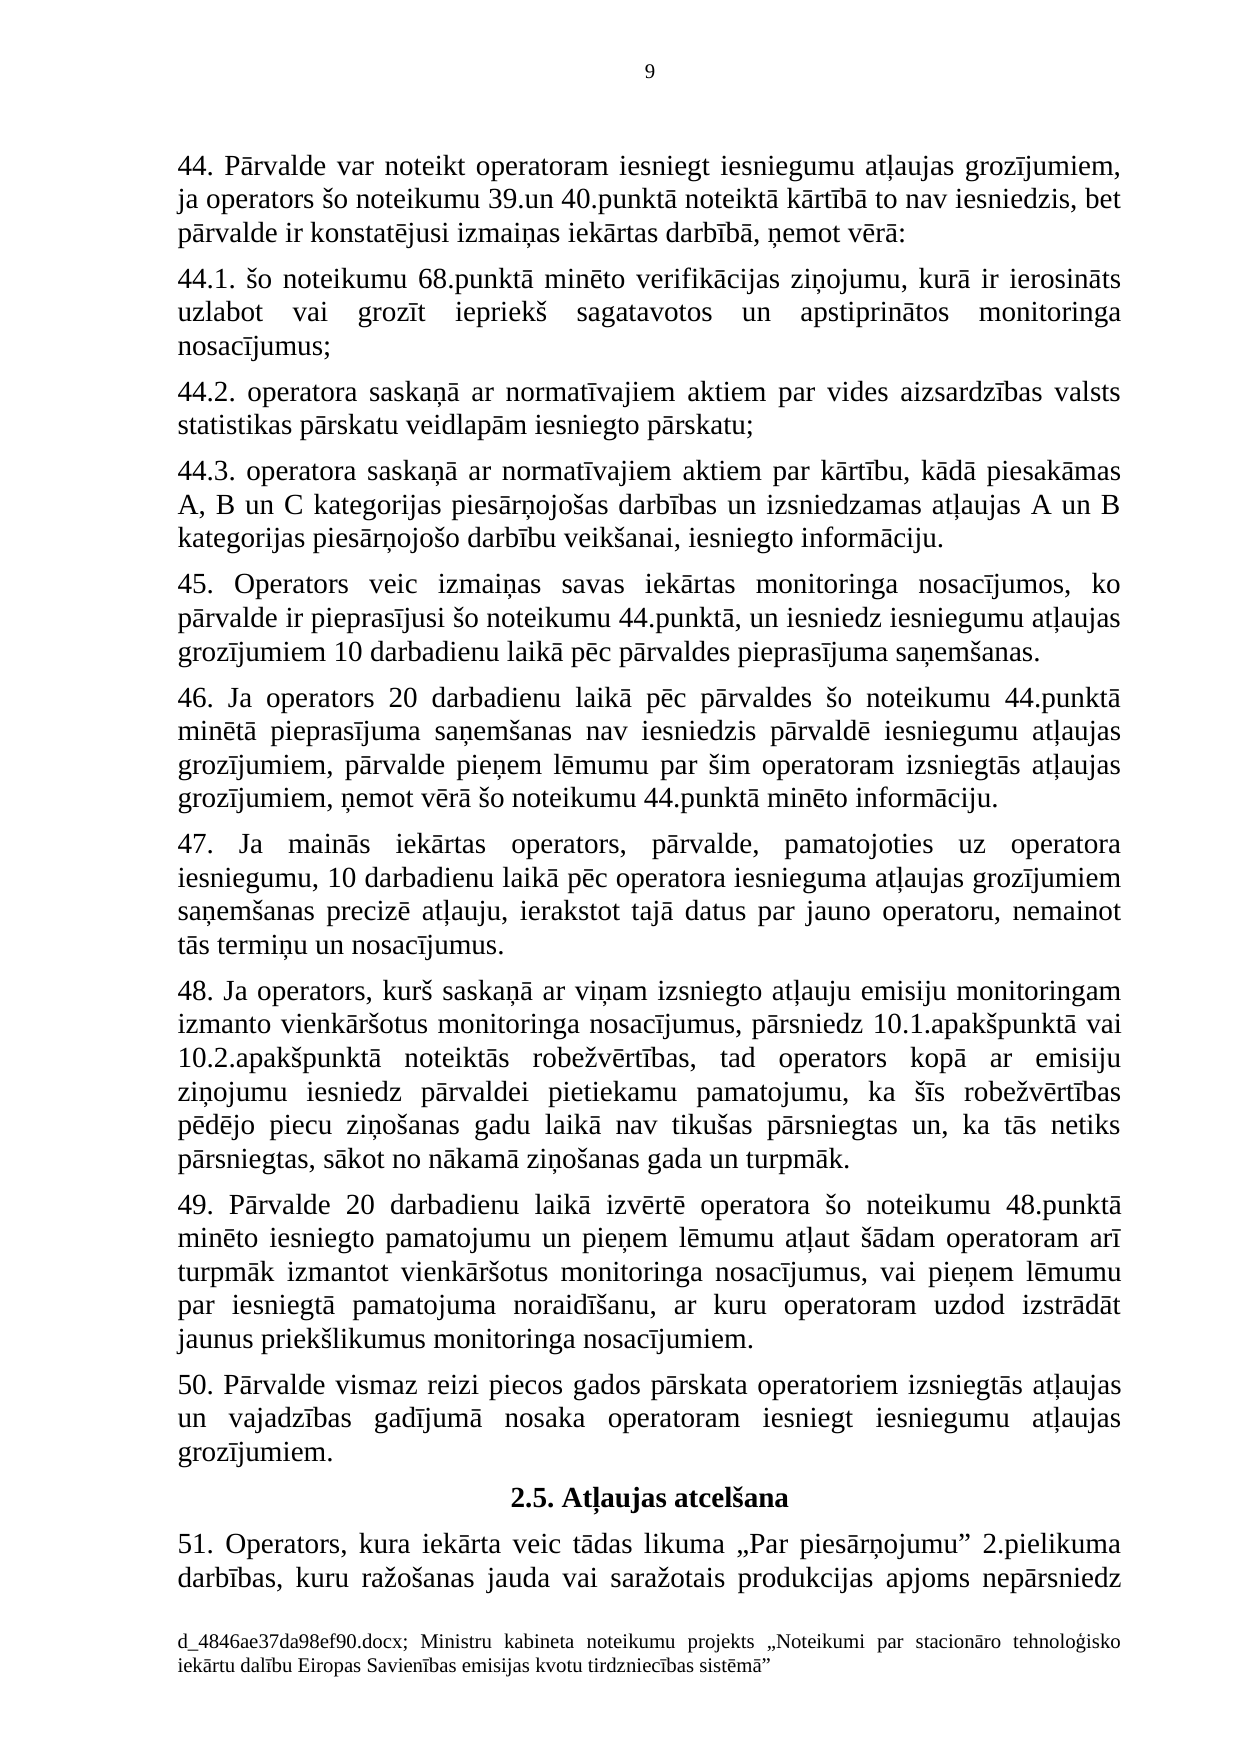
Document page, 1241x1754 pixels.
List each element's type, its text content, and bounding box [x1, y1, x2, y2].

text 2.5. Atļaujas atcelšana [177, 1480, 1122, 1514]
text 46. Ja operators 20 darbadienu laikā pēc pārvaldes šo noteikumu 44.punktā minētā pieprasījuma saņemšanas nav iesniedzis pārvaldē iesniegumu atļaujas grozījumiem, pārvalde pieņem lēmumu par šim operatoram izsniegtās atļaujas grozījumiem, ņemot vērā šo noteikumu 44.punktā minēto informāciju. [177, 680, 1122, 814]
text 45. Operators veic izmaiņas savas iekārtas monitoringa nosacījumos, ko pārvalde ir pieprasījusi šo noteikumu 44.punktā, un iesniedz iesniegumu atļaujas grozījumiem 10 darbadienu laikā pēc pārvaldes pieprasījuma saņemšanas. [177, 567, 1122, 667]
text 44.2. operatora saskaņā ar normatīvajiem aktiem par vides aizsardzības valsts statistikas pārskatu veidlapām iesniegto pārskatu; [177, 374, 1122, 441]
text 47. Ja mainās iekārtas operators, pārvalde, pamatojoties uz operatora iesniegumu, 10 darbadienu laikā pēc operatora iesnieguma atļaujas grozījumiem saņemšanas precizē atļauju, ierakstot tajā datus par jauno operatoru, nemainot tās termiņu un nosacījumus. [177, 826, 1122, 961]
text 44.3. operatora saskaņā ar normatīvajiem aktiem par kārtību, kādā piesakāmas A, B un C kategorijas piesārņojošas darbības un izsniedzamas atļaujas A un B kategorijas piesārņojošo darbību veikšanai, iesniegto informāciju. [177, 453, 1122, 554]
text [177, 1526, 1122, 1593]
text 49. Pārvalde 20 darbadienu laikā izvērtē operatora šo noteikumu 48.punktā minēto iesniegto pamatojumu un pieņem lēmumu atļaut šādam operatoram arī turpmāk izmantot vienkāršotus monitoringa nosacījumus, vai pieņem lēmumu par iesniegtā pamatojuma noraidīšanu, ar kuru operatoram uzdod izstrādāt jaunus priekšlikumus monitoringa nosacījumiem. [177, 1187, 1122, 1354]
text 48. Ja operators, kurš saskaņā ar viņam izsniegto atļauju emisiju monitoringam izmanto vienkāršotus monitoringa nosacījumus, pārsniedz 10.1.apakšpunktā vai 10.2.apakšpunktā noteiktās robežvērtības, tad operators kopā ar emisiju ziņojumu iesniedz pārvaldei pietiekamu pamatojumu, ka šīs robežvērtības pēdējo piecu ziņošanas gadu laikā nav tikušas pārsniegtas un, ka tās netiks pārsniegtas, sākot no nākamā ziņošanas gada un turpmāk. [177, 973, 1122, 1174]
text 44.1. šo noteikumu 68.punktā minēto verifikācijas ziņojumu, kurā ir ierosināts uzlabot vai grozīt iepriekš sagatavotos un apstiprinātos monitoringa nosacījumus; [177, 261, 1122, 361]
text 50. Pārvalde vismaz reizi piecos gados pārskata operatoriem izsniegtās atļaujas un vajadzības gadījumā nosaka operatoram iesniegt iesniegumu atļaujas grozījumiem. [177, 1367, 1122, 1468]
text 44. Pārvalde var noteikt operatoram iesniegt iesniegumu atļaujas grozījumiem, ja operators šo noteikumu 39.un 40.punktā noteiktā kārtībā to nav iesniedzis, bet pārvalde ir konstatējusi izmaiņas iekārtas darbībā, ņemot vērā: [177, 148, 1122, 248]
